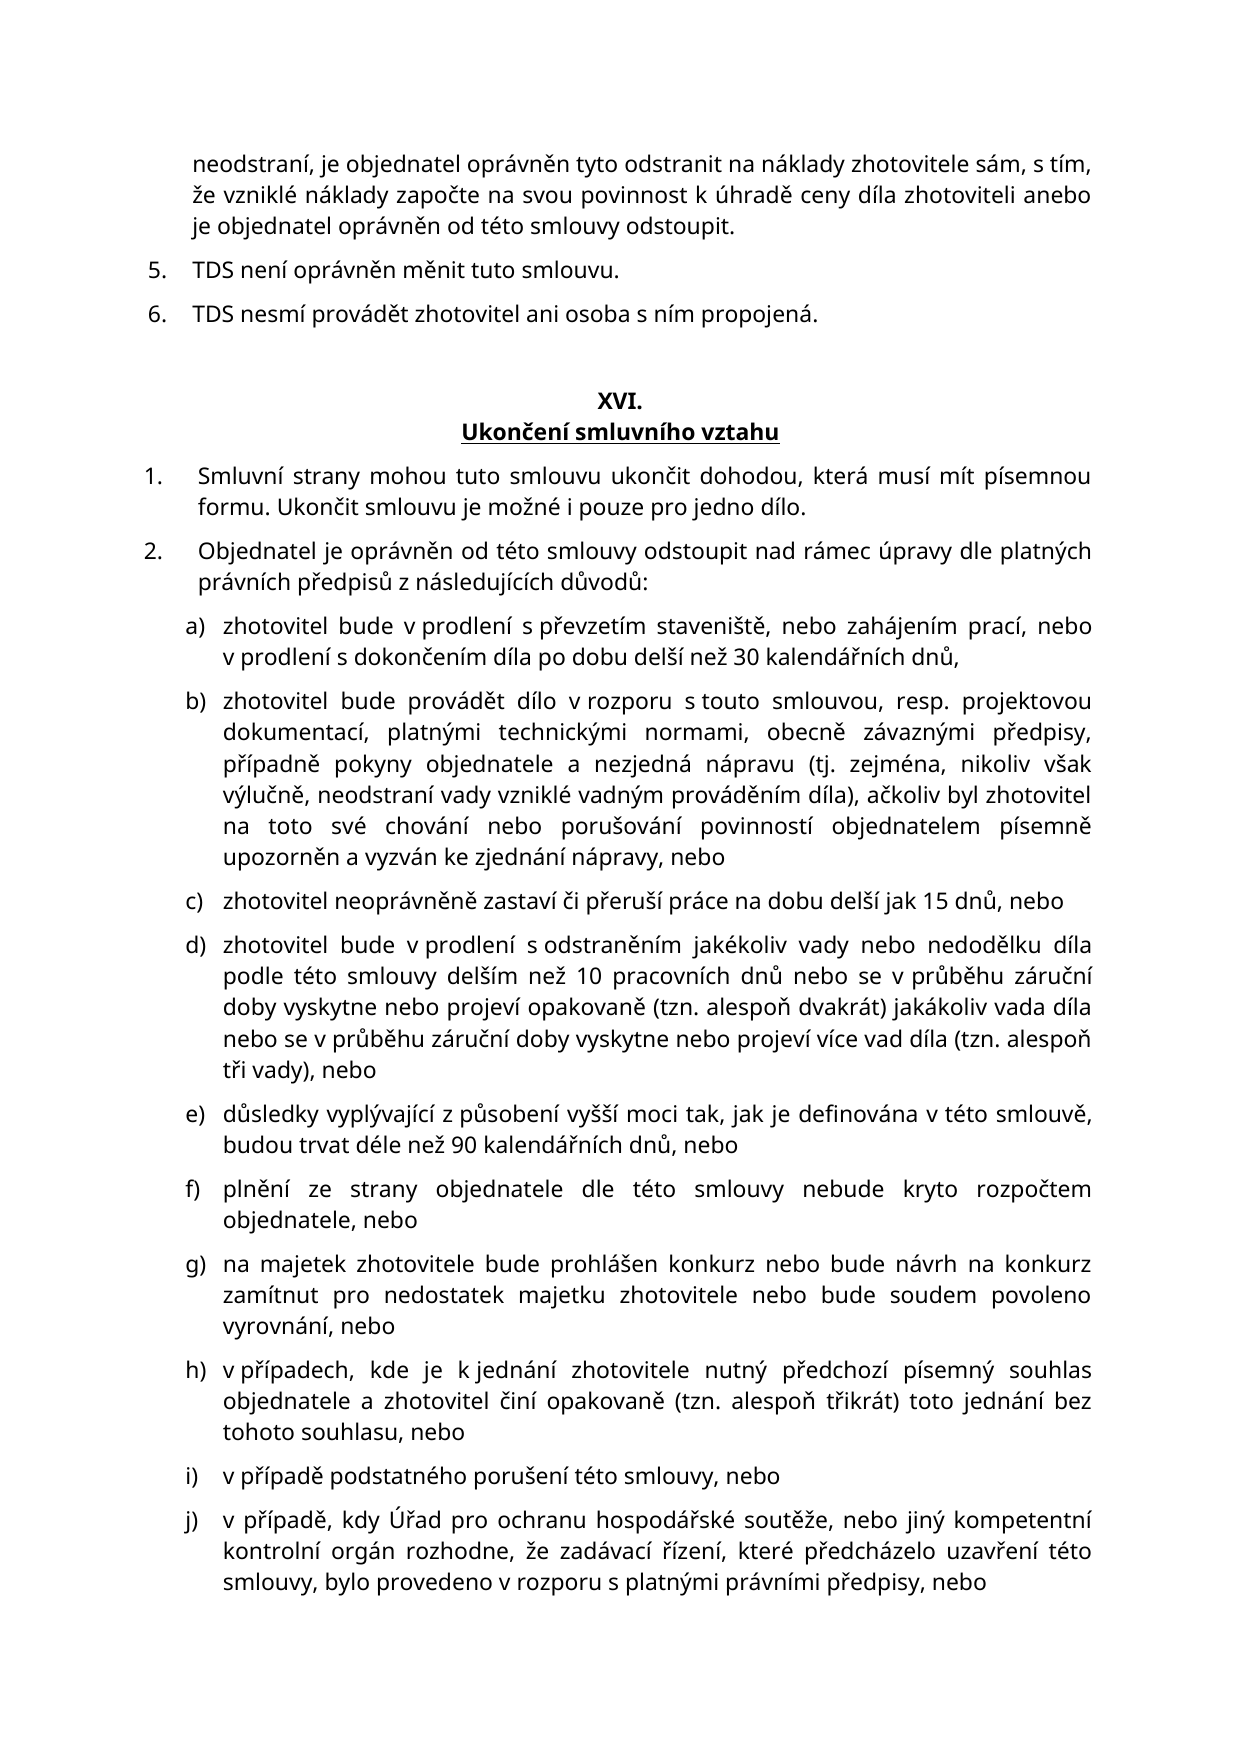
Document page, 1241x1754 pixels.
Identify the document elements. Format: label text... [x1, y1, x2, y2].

list v případě, kdy Úřad pro ochranu hospodářské soutěže, nebo jiný kompetentní kontrolní orgán rozhodne, že zadávací řízení, které předcházelo uzavření této smlouvy, bylo provedeno v rozporu s platnými právními předpisy, nebo [185, 1504, 1093, 1598]
list zhotovitel bude provádět dílo v rozporu s touto smlouvou, resp. projektovou dokumentací, platnými technickými normami, obecně závaznými předpisy, případně pokyny objednatele a nezjedná nápravu (tj. zejména, nikoliv však výlučně, neodstraní vady vzniklé vadným prováděním díla), ačkoliv byl zhotovitel na toto své chování nebo porušování povinností objednatelem písemně upozorněn a vyzván ke zjednání nápravy, nebo [185, 685, 1093, 873]
list zhotovitel neoprávněně zastaví či přeruší práce na dobu delší jak 15 dnů, nebo [185, 885, 1093, 916]
list TDS není oprávněn měnit tuto smlouvu. [148, 254, 1093, 285]
list Smluvní strany mohou tuto smlouvu ukončit dohodou, která musí mít písemnou formu. Ukončit smlouvu je možné i pouze pro jedno dílo. [143, 460, 1093, 523]
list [148, 148, 1093, 241]
list v případě podstatného porušení této smlouvy, nebo [185, 1460, 1093, 1491]
list plnění ze strany objednatele dle této smlouvy nebude kryto rozpočtem objednatele, nebo [185, 1173, 1093, 1235]
list v případech, kde je k jednání zhotovitele nutný předchozí písemný souhlas objednatele a zhotovitel činí opakovaně (tzn. alespoň třikrát) toto jednání bez tohoto souhlasu, nebo [185, 1354, 1093, 1448]
text Ukončení smluvního vztahu [148, 416, 1093, 448]
list na majetek zhotovitele bude prohlášen konkurz nebo bude návrh na konkurz zamítnut pro nedostatek majetku zhotovitele nebo bude soudem povoleno vyrovnání, nebo [185, 1248, 1093, 1341]
text XVI. [148, 385, 1093, 416]
list Objednatel je oprávněn od této smlouvy odstoupit nad rámec úpravy dle platných právních předpisů z následujících důvodů: [143, 535, 1093, 598]
list důsledky vyplývající z působení vyšší moci tak, jak je definována v této smlouvě, budou trvat déle než 90 kalendářních dnů, nebo [185, 1098, 1093, 1160]
list TDS nesmí provádět zhotovitel ani osoba s ním propojená. [148, 298, 1093, 329]
list zhotovitel bude v prodlení s odstraněním jakékoliv vady nebo nedodělku díla podle této smlouvy delším než 10 pracovních dnů nebo se v průběhu záruční doby vyskytne nebo projeví opakovaně (tzn. alespoň dvakrát) jakákoliv vada díla nebo se v průběhu záruční doby vyskytne nebo projeví více vad díla (tzn. alespoň tři vady), nebo [185, 929, 1093, 1085]
list zhotovitel bude v prodlení s převzetím staveniště, nebo zahájením prací, nebo v prodlení s dokončením díla po dobu delší než 30 kalendářních dnů, [185, 610, 1093, 673]
